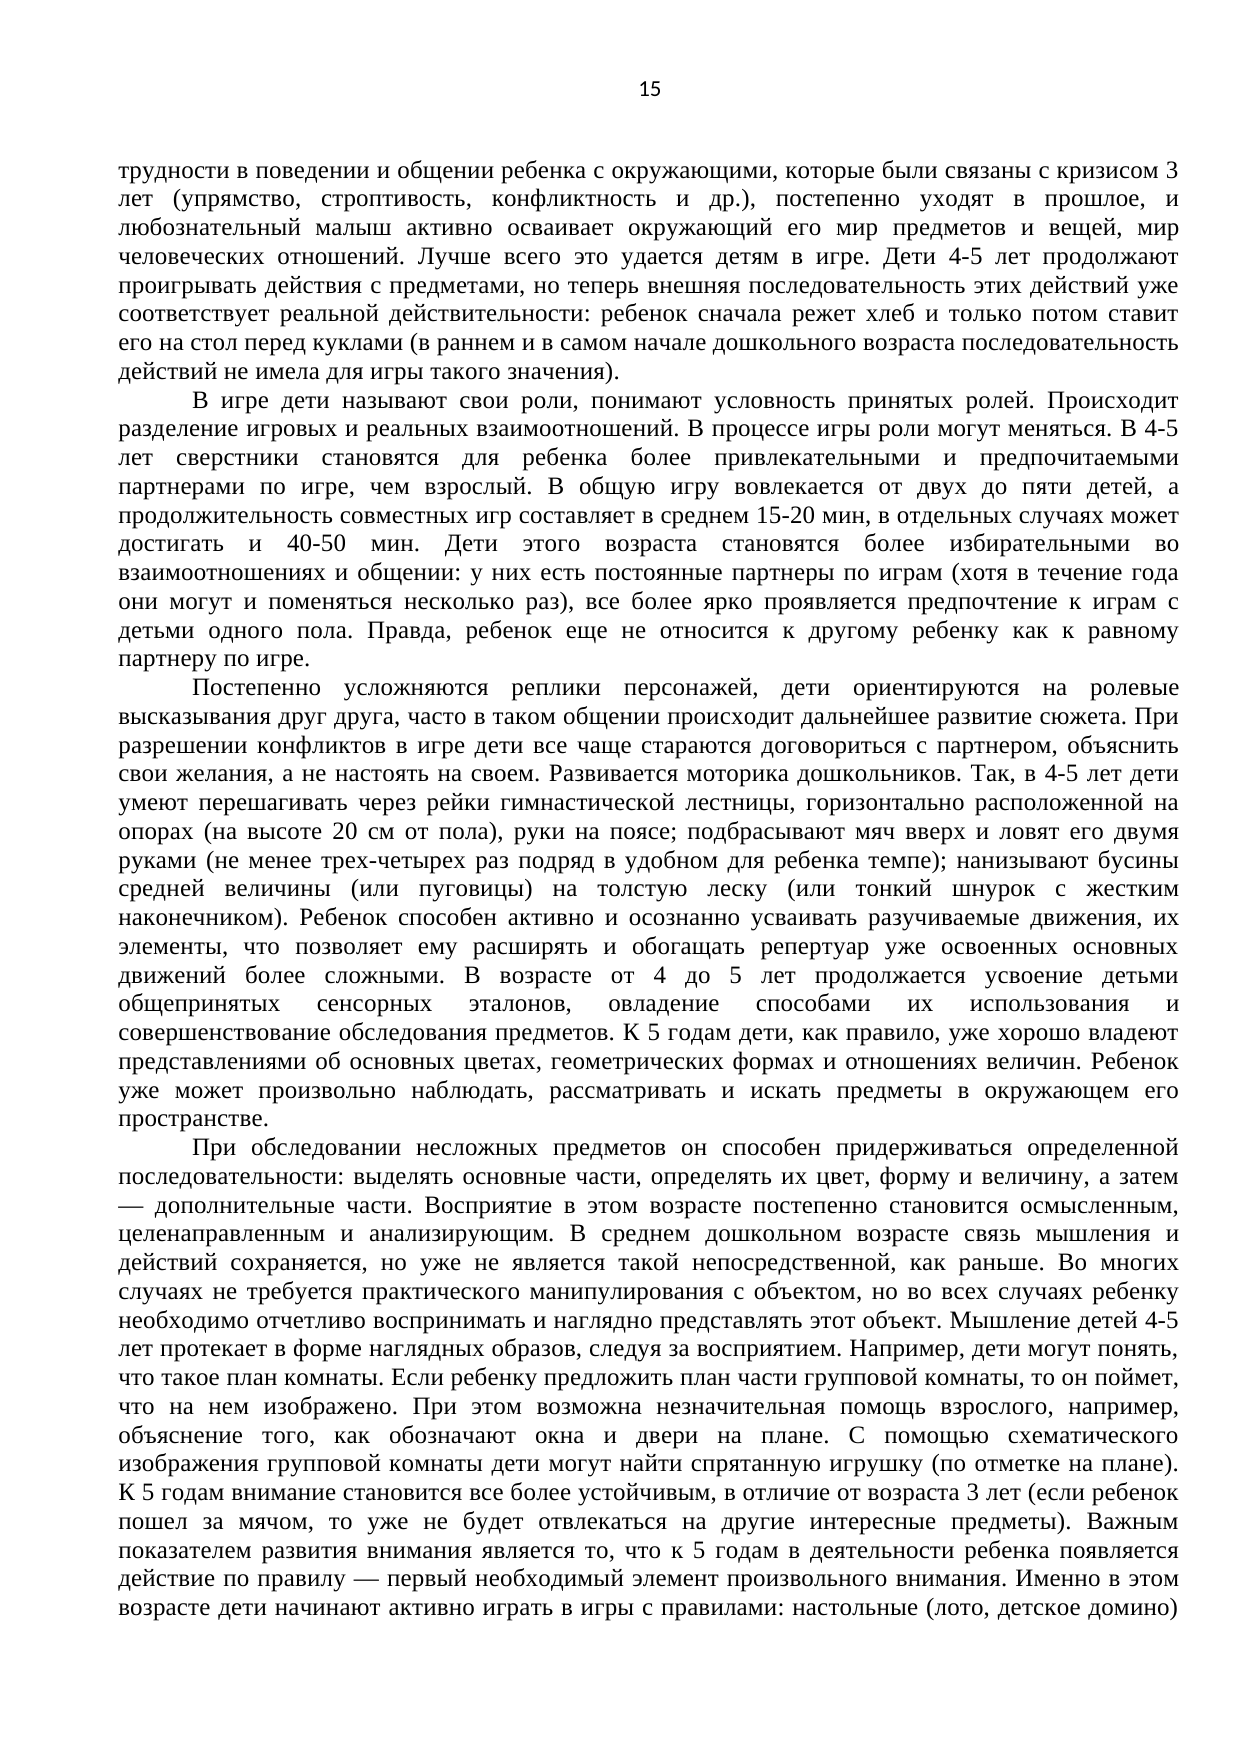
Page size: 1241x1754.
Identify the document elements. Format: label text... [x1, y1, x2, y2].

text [118, 1132, 1181, 1621]
text Постепенно усложняются реплики персонажей, дети ориентируются на ролевые высказывания друг друга, часто в таком общении происходит дальнейшее развитие сюжета. При разрешении конфликтов в игре дети все чаще стараются договориться с партнером, объяснить свои желания, а не настоять на своем. Развивается моторика дошкольников. Так, в 4-5 лет дети умеют перешагивать через рейки гимнастической лестницы, горизонтально расположенной на опорах (на высоте 20 см от пола), руки на поясе; подбрасывают мяч вверх и ловят его двумя руками (не менее трех-четырех раз подряд в удобном для ребенка темпе); нанизывают бусины средней величины (или пуговицы) на толстую леску (или тонкий шнурок с жестким наконечником). Ребенок способен активно и осознанно усваивать разучиваемые движения, их элементы, что позволяет ему расширять и обогащать репертуар уже освоенных основных движений более сложными. В возрасте от 4 до 5 лет продолжается усвоение детьми общепринятых сенсорных эталонов, овладение способами их использования и совершенствование обследования предметов. К 5 годам дети, как правило, уже хорошо владеют представлениями об основных цветах, геометрических формах и отношениях величин. Ребенок уже может произвольно наблюдать, рассматривать и искать предметы в окружающем его пространстве. [118, 672, 1181, 1132]
text В игре дети называют свои роли, понимают условность принятых ролей. Происходит разделение игровых и реальных взаимоотношений. В процессе игры роли могут меняться. В 4-5 лет сверстники становятся для ребенка более привлекательными и предпочитаемыми партнерами по игре, чем взрослый. В общую игру вовлекается от двух до пяти детей, а продолжительность совместных игр составляет в среднем 15-20 мин, в отдельных случаях может достигать и 40-50 мин. Дети этого возраста становятся более избирательными во взаимоотношениях и общении: у них есть постоянные партнеры по играм (хотя в течение года они могут и поменяться несколько раз), все более ярко проявляется предпочтение к играм с детьми одного пола. Правда, ребенок еще не относится к другому ребенку как к равному партнеру по игре. [118, 385, 1181, 672]
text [118, 155, 1181, 385]
